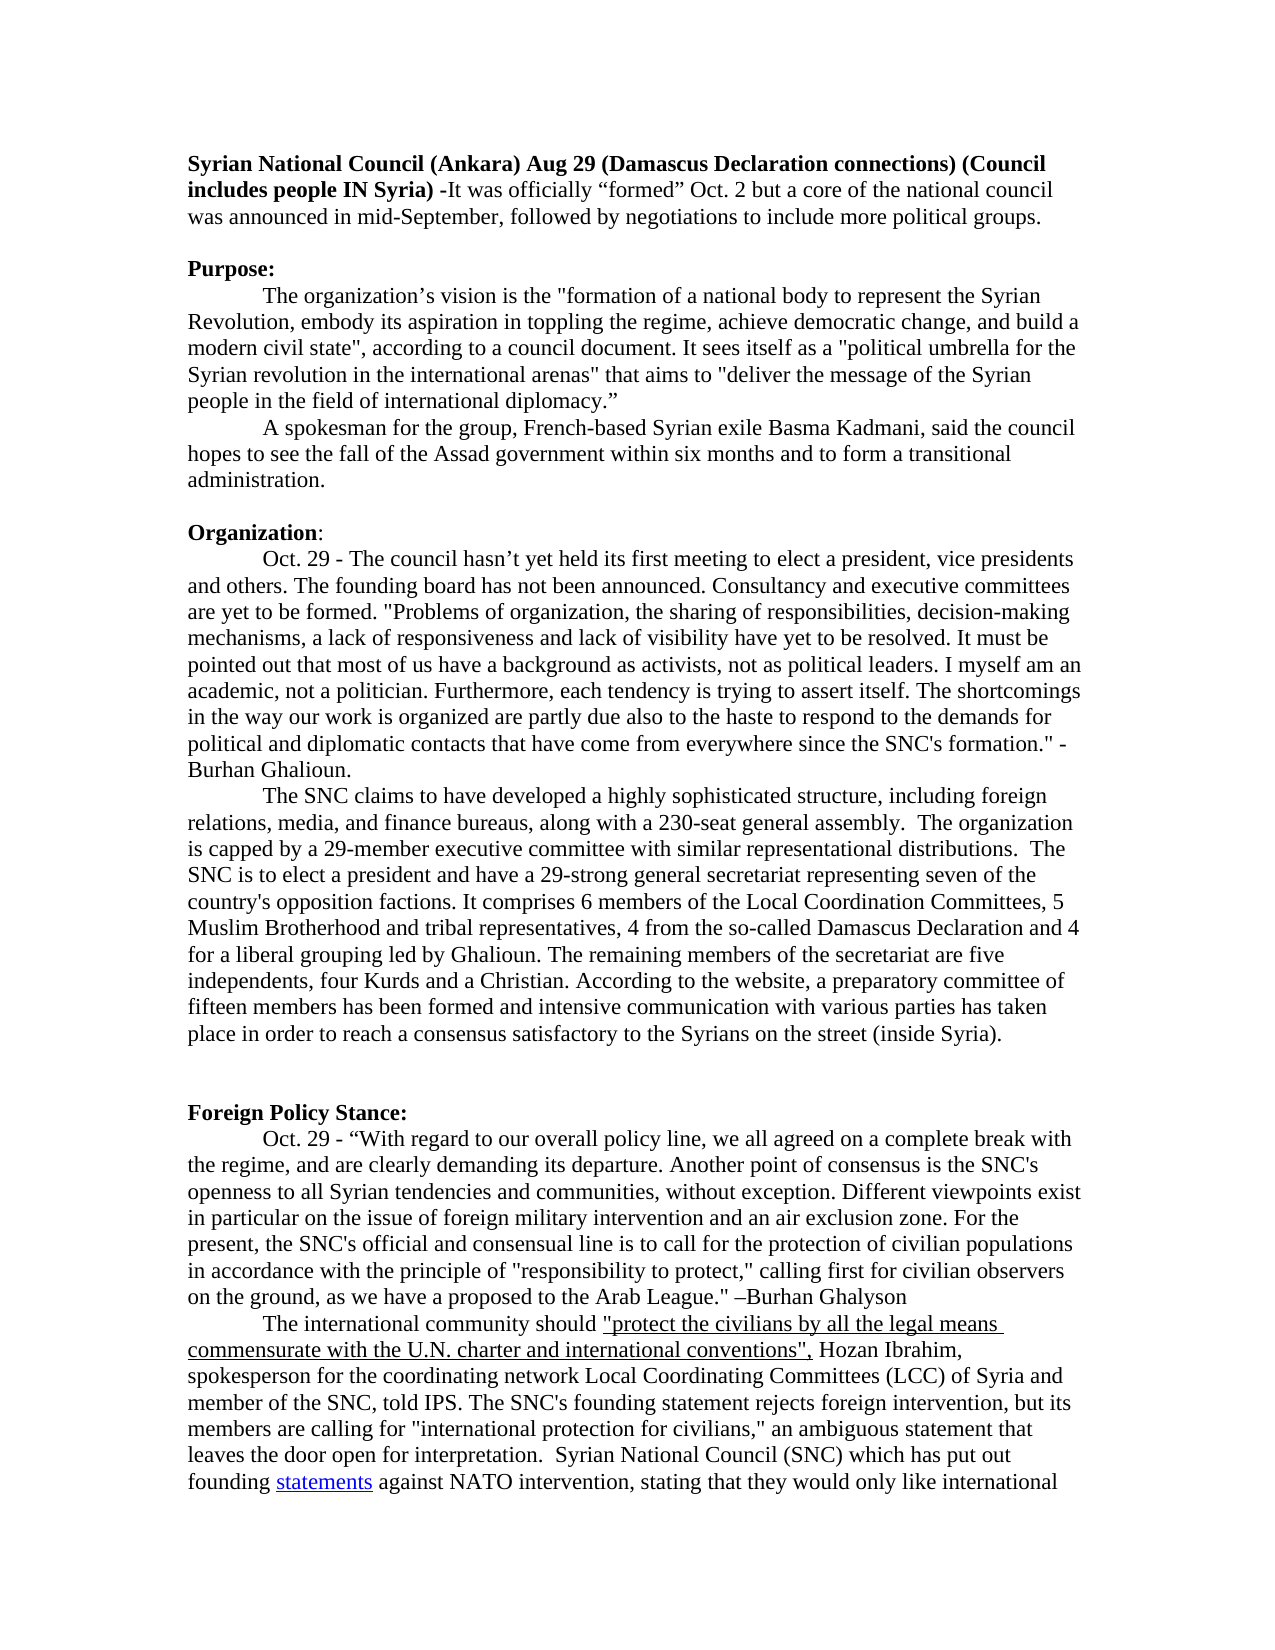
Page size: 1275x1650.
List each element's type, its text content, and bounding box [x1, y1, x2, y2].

text Oct. 29 - “With regard to our overall policy line, we all agreed on a complete break with the regime, and are clearly demanding its departure. Another point of consensus is the SNC's openness to all Syrian tendencies and communities, without exception. Different viewpoints exist in particular on the issue of foreign military intervention and an air exclusion zone. For the present, the SNC's official and consensual line is to call for the protection of civilian populations in accordance with the principle of "responsibility to protect," calling first for civilian observers on the ground, as we have a proposed to the Arab League." –Burhan Ghalyson [187, 1125, 1087, 1309]
text The SNC claims to have developed a highly sophisticated structure, including foreign relations, media, and finance bureaus, along with a 230-seat general assembly. The organization is capped by a 29-member executive committee with similar representational distributions. The SNC is to elect a president and have a 29-strong general secretariat representing seven of the country's opposition factions. It comprises 6 members of the Local Coordination Committees, 5 Muslim Brotherhood and tribal representatives, 4 from the so-called Damascus Declaration and 4 for a liberal grouping led by Ghalioun. The remaining members of the secretariat are five independents, four Kurds and a Christian. According to the website, a preparatory committee of fifteen members has been formed and intensive communication with various parties has taken place in order to reach a consensus satisfactory to the Syrians on the street (inside Syria). [187, 782, 1087, 1046]
text Syrian National Council (Ankara) Aug 29 (Damascus Declaration connections) (Council includes people IN Syria) -It was officially “formed” Oct. 2 but a core of the national council was announced in mid-September, followed by negotiations to include more political groups. [187, 150, 1087, 229]
text Purpose: [187, 255, 1087, 282]
text The organization’s vision is the "formation of a national body to represent the Syrian Revolution, embody its aspiration in toppling the regime, achieve democratic change, and build a modern civil state", according to a council document. It sees itself as a "political umbrella for the Syrian revolution in the international arenas" that aims to "deliver the message of the Syrian people in the field of international diplomacy.” [187, 282, 1087, 413]
text Foreign Policy Stance: [187, 1099, 1087, 1125]
text Oct. 29 - The council hasn’t yet held its first meeting to elect a president, vice presidents and others. The founding board has not been announced. Consultancy and executive committees are yet to be formed. "Problems of organization, the sharing of responsibilities, decision-making mechanisms, a lack of responsiveness and lack of visibility have yet to be resolved. It must be pointed out that most of us have a background as activists, not as political leaders. I myself am an academic, not a politician. Furthermore, each tendency is trying to assert itself. The shortcomings in the way our work is organized are partly due also to the haste to respond to the demands for political and diplomatic contacts that have come from everywhere since the SNC's formation." - Burhan Ghalioun. [187, 545, 1087, 782]
text A spokesman for the group, French-based Syrian exile Basma Kadmani, said the council hopes to see the fall of the Assad government within six months and to form a transitional administration. [187, 413, 1087, 493]
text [187, 1309, 1087, 1494]
text Organization: [187, 519, 1087, 545]
